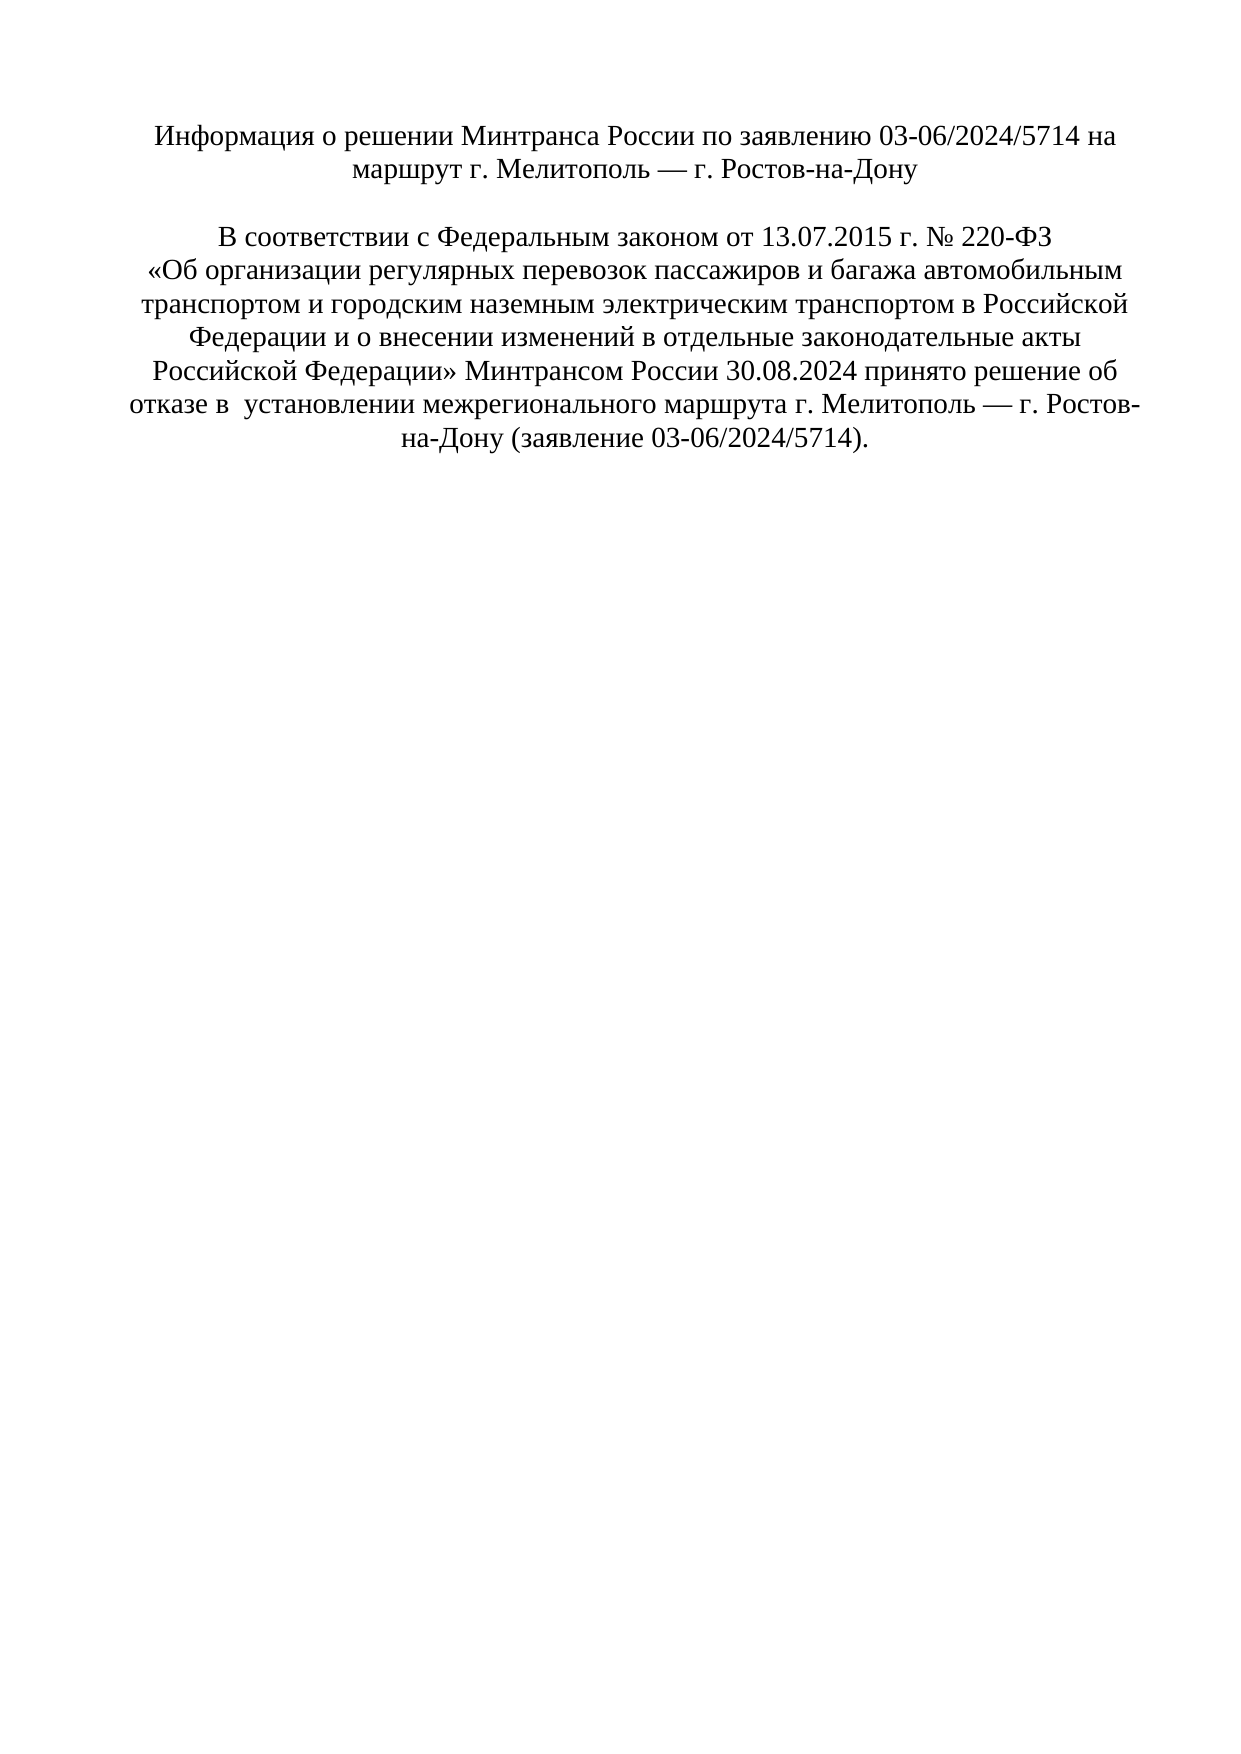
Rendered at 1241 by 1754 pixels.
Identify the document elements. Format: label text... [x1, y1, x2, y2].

text Информация о решении Минтранса России по заявлению 03-06/2024/5714 на маршрут г. Мелитополь — г. Ростов-на-Дону [118, 118, 1152, 185]
text В соответствии с Федеральным законом от 13.07.2015 г. № 220-ФЗ «Об организации регулярных перевозок пассажиров и багажа автомобильным транспортом и городским наземным электрическим транспортом в Российской Федерации и о внесении изменений в отдельные законодательные акты Российской Федерации» Минтрансом России 30.08.2024 принято решение об отказе в установлении межрегионального маршрута г. Мелитополь — г. Ростов-на-Дону (заявление 03-06/2024/5714). [118, 219, 1152, 453]
